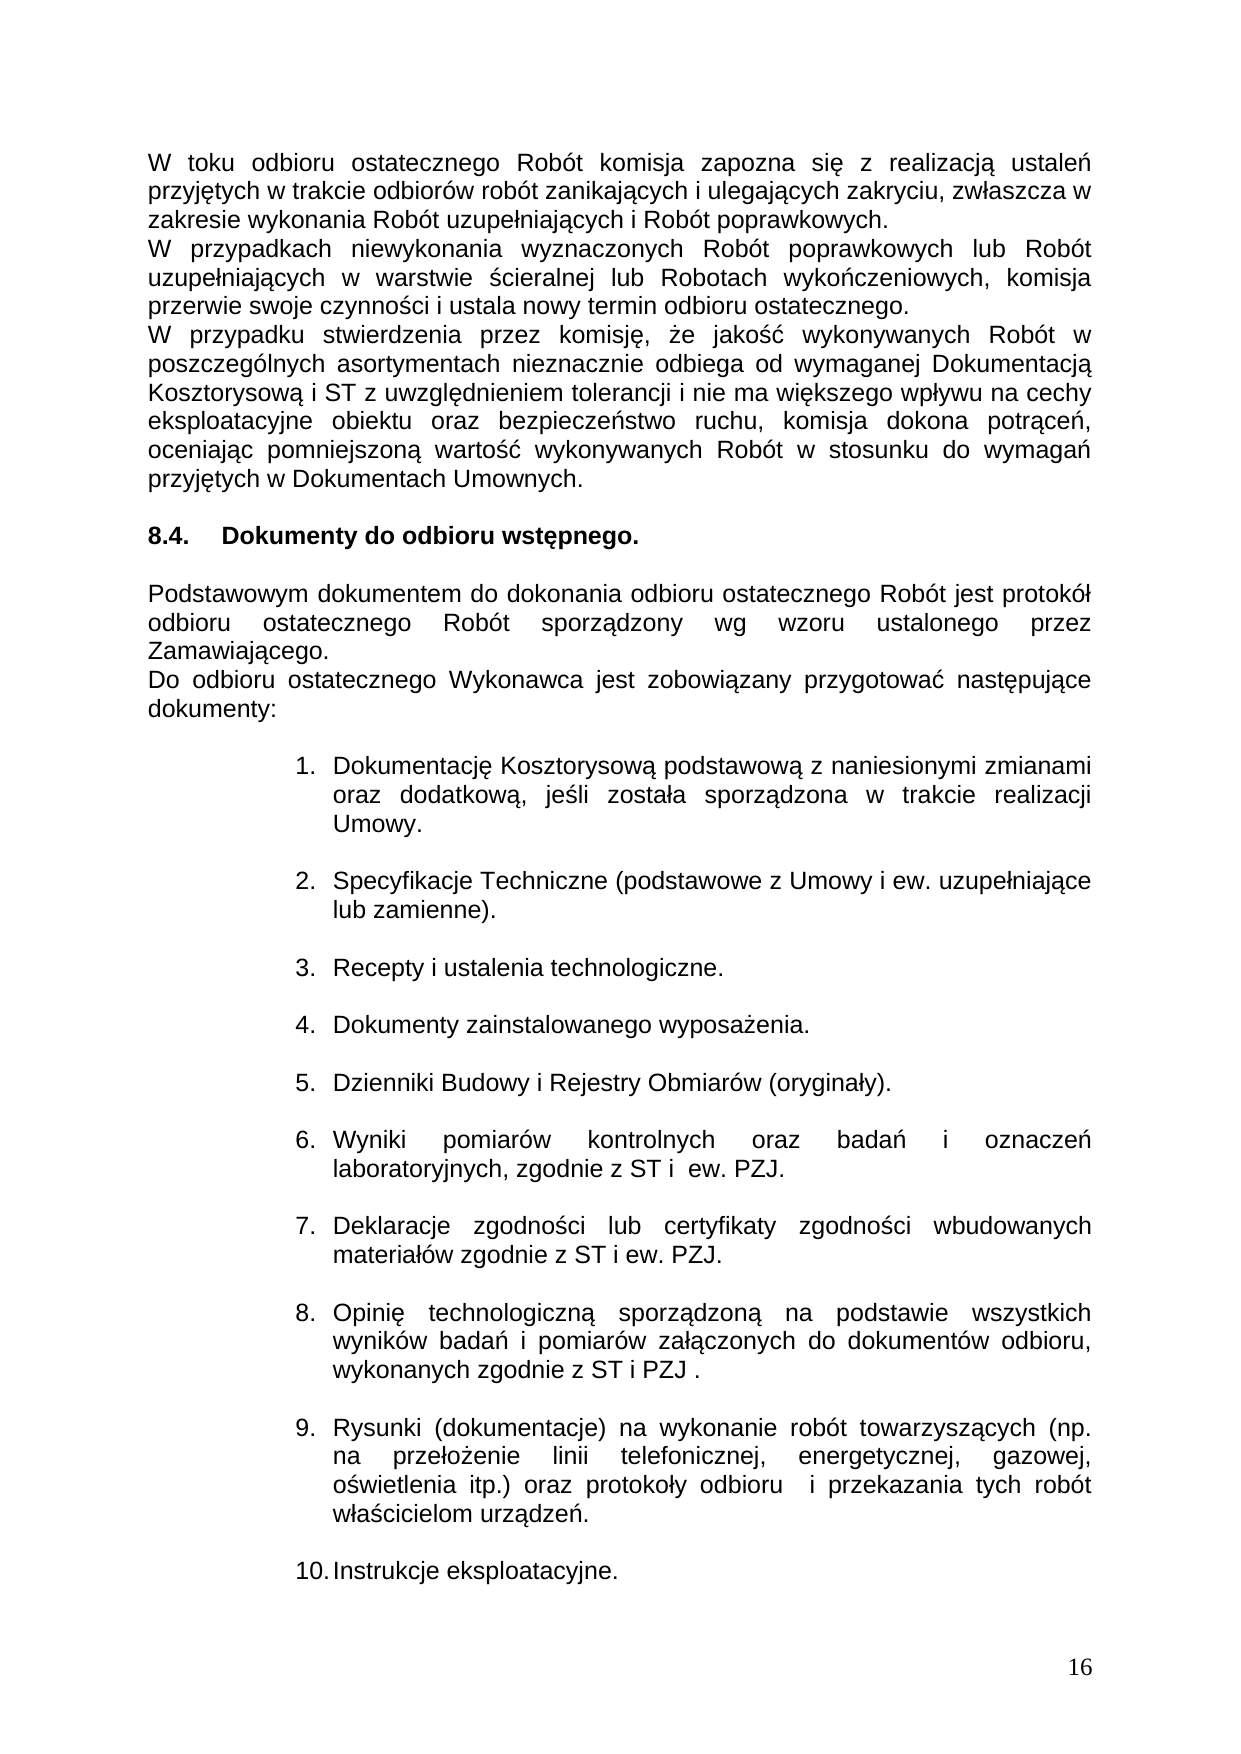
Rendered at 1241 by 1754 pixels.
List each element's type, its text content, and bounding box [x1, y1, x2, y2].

list Wyniki pomiarów kontrolnych oraz badań i oznaczeń laboratoryjnych, zgodnie z ST i ew. PZJ. [295, 1125, 1093, 1183]
text Do odbioru ostatecznego Wykonawca jest zobowiązany przygotować następujące dokumenty: [148, 665, 1093, 723]
text W toku odbioru ostatecznego Robót komisja zapozna się z realizacją ustaleń przyjętych w trakcie odbiorów robót zanikających i ulegających zakryciu, zwłaszcza w zakresie wykonania Robót uzupełniających i Robót poprawkowych. [148, 148, 1093, 234]
list Deklaracje zgodności lub certyfikaty zgodności wbudowanych materiałów zgodnie z ST i ew. PZJ. [295, 1211, 1093, 1269]
list Specyfikacje Techniczne (podstawowe z Umowy i ew. uzupełniające lub zamienne). [295, 866, 1093, 924]
text Podstawowym dokumentem do dokonania odbioru ostatecznego Robót jest protokół odbioru ostatecznego Robót sporządzony wg wzoru ustalonego przez Zamawiającego. [148, 579, 1093, 665]
list Rysunki (dokumentacje) na wykonanie robót towarzyszących (np. na przełożenie linii telefonicznej, energetycznej, gazowej, oświetlenia itp.) oraz protokoły odbioru i przekazania tych robót właścicielom urządzeń. [295, 1413, 1093, 1528]
list Dokumentację Kosztorysową podstawową z naniesionymi zmianami oraz dodatkową, jeśli została sporządzona w trakcie realizacji Umowy. [295, 751, 1093, 838]
list Dzienniki Budowy i Rejestry Obmiarów (oryginały). [295, 1068, 1093, 1096]
list Instrukcje eksploatacyjne. [295, 1556, 1093, 1585]
text 8.4. Dokumenty do odbioru wstępnego. [148, 521, 1093, 550]
list Opinię technologiczną sporządzoną na podstawie wszystkich wyników badań i pomiarów załączonych do dokumentów odbioru, wykonanych zgodnie z ST i PZJ . [295, 1298, 1093, 1384]
list Recepty i ustalenia technologiczne. [295, 953, 1093, 981]
text W przypadku stwierdzenia przez komisję, że jakość wykonywanych Robót w poszczególnych asortymentach nieznacznie odbiega od wymaganej Dokumentacją Kosztorysową i ST z uwzględnieniem tolerancji i nie ma większego wpływu na cechy eksploatacyjne obiektu oraz bezpieczeństwo ruchu, komisja dokona potrąceń, oceniając pomniejszoną wartość wykonywanych Robót w stosunku do wymagań przyjętych w Dokumentach Umownych. [148, 320, 1093, 493]
text W przypadkach niewykonania wyznaczonych Robót poprawkowych lub Robót uzupełniających w warstwie ścieralnej lub Robotach wykończeniowych, komisja przerwie swoje czynności i ustala nowy termin odbioru ostatecznego. [148, 234, 1093, 320]
list Dokumenty zainstalowanego wyposażenia. [295, 1010, 1093, 1039]
